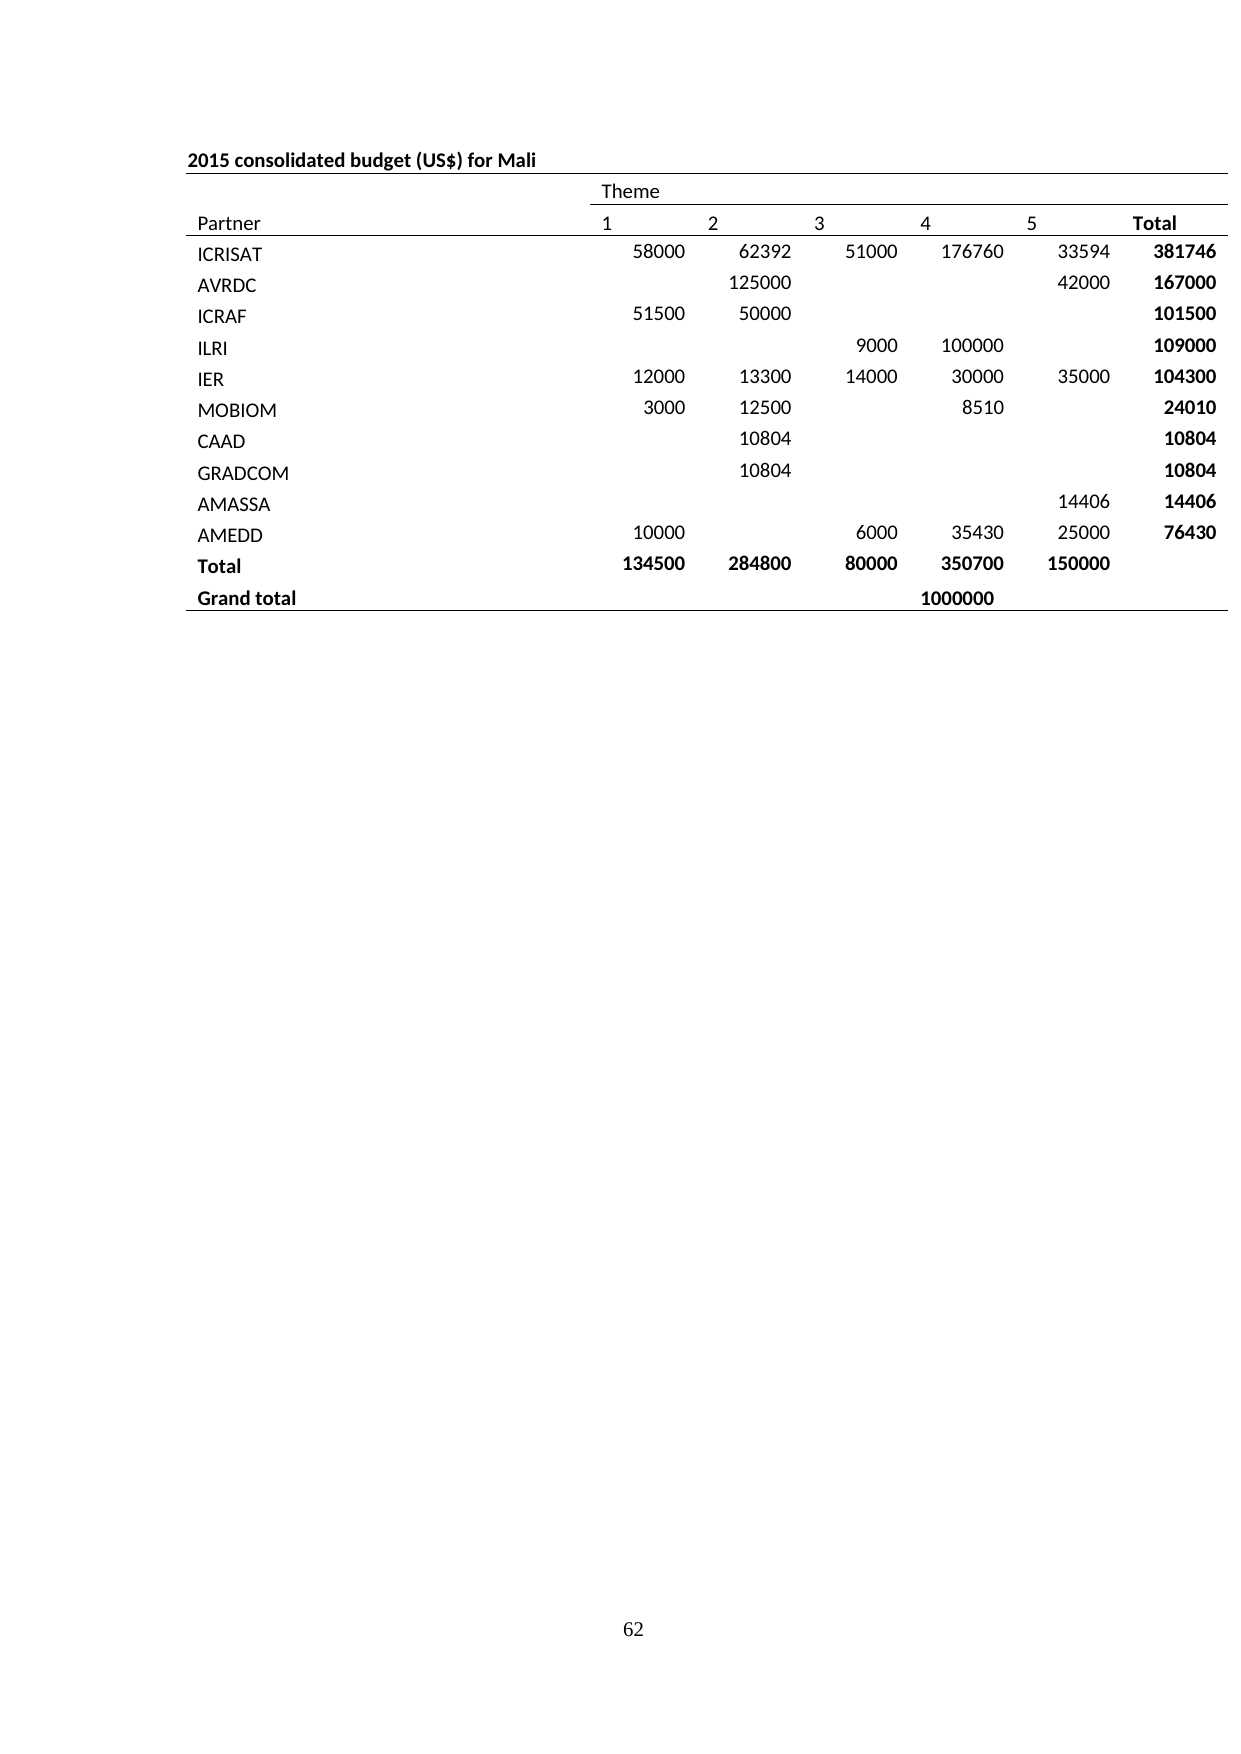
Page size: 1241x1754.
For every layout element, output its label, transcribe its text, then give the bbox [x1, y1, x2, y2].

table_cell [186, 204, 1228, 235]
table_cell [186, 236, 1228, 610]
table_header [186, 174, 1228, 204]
text 2015 consolidated budget (US$) for Mali [187, 147, 1122, 173]
